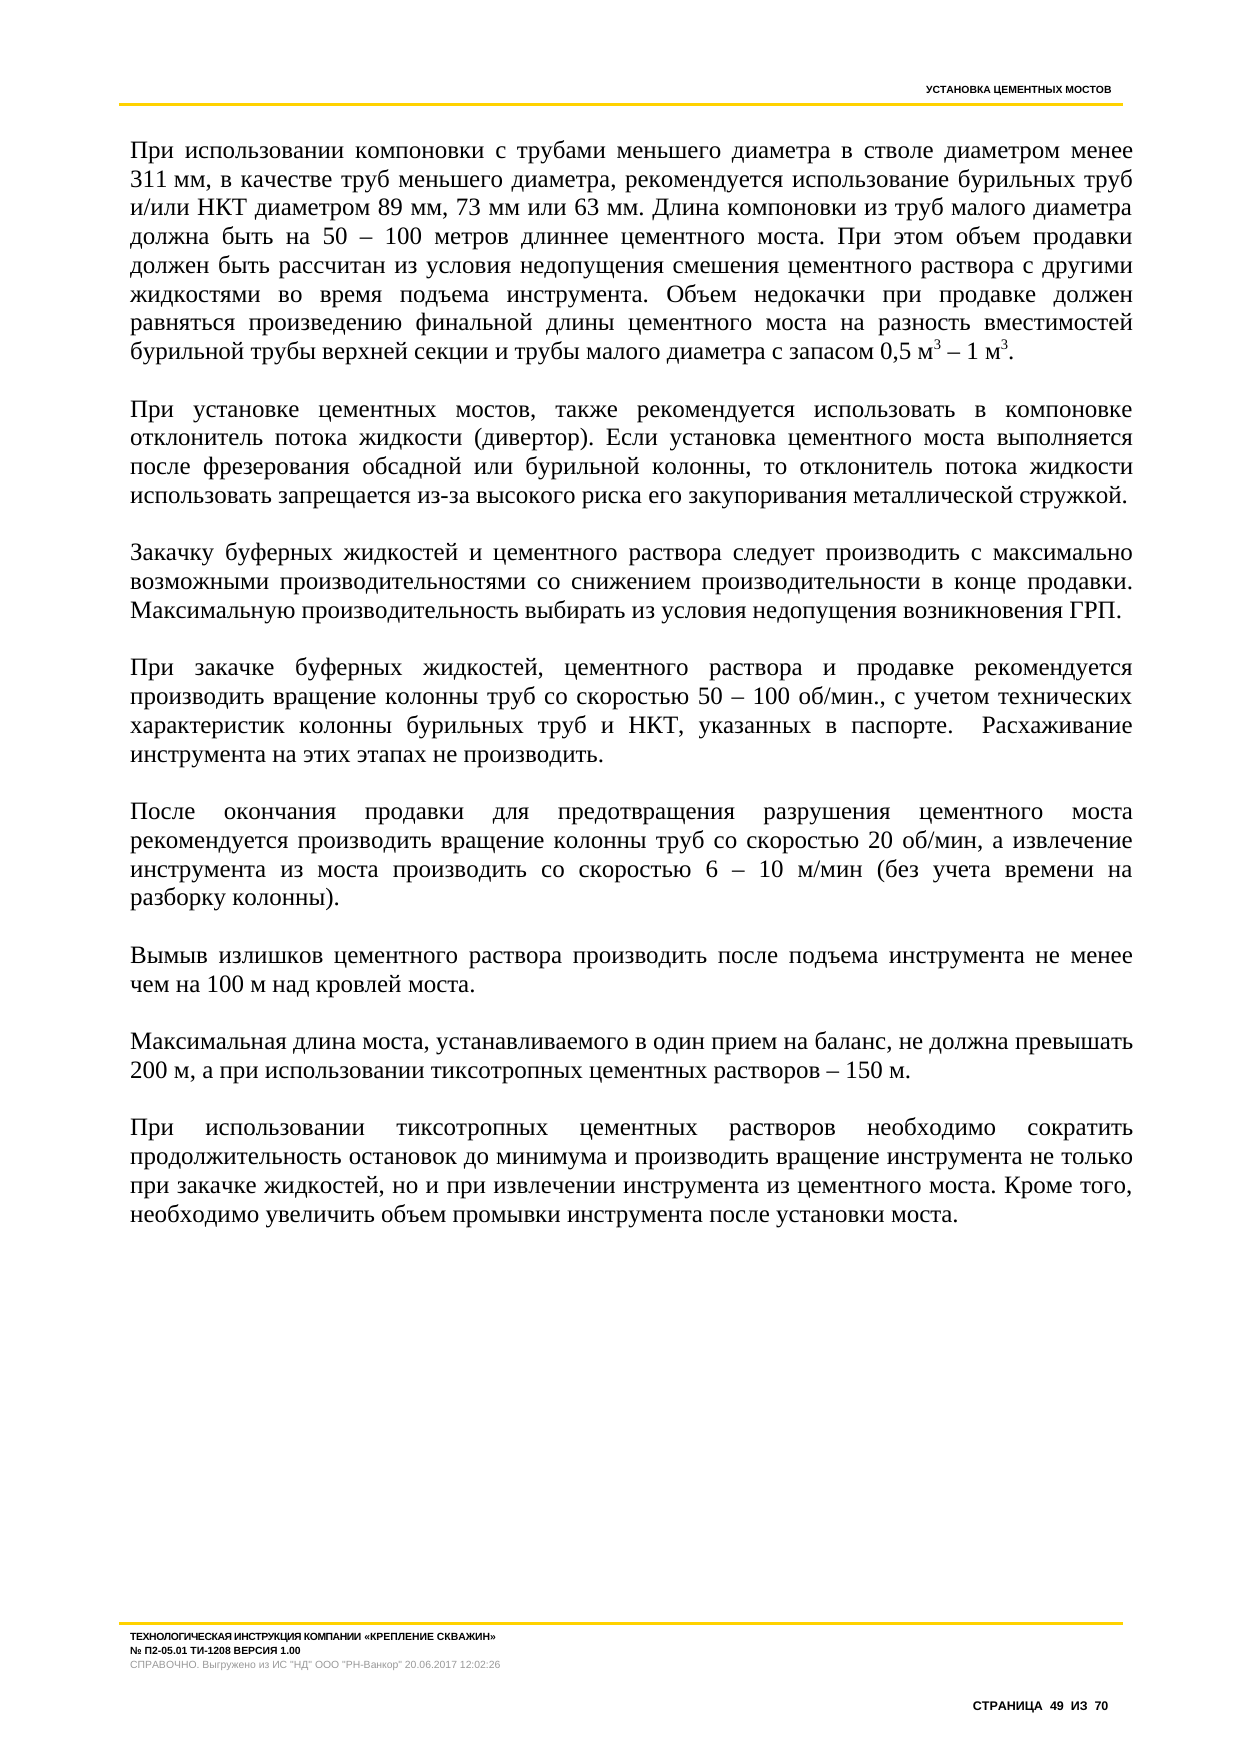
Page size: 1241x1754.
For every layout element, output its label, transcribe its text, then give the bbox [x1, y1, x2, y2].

text При закачке буферных жидкостей, цементного раствора и продавке рекомендуется производить вращение колонны труб со скоростью 50 – 100 об/мин., с учетом технических характеристик колонны бурильных труб и НКТ, указанных в паспорте. Расхаживание инструмента на этих этапах не производить. [130, 652, 1134, 767]
text Закачку буферных жидкостей и цементного раствора следует производить с максимально возможными производительностями со снижением производительности в конце продавки. Максимальную производительность выбирать из условия недопущения возникновения ГРП. [130, 537, 1134, 624]
text При использовании компоновки с трубами меньшего диаметра в стволе диаметром менее 311 мм, в качестве труб меньшего диаметра, рекомендуется использование бурильных труб и/или НКТ диаметром 89 мм, 73 мм или 63 мм. Длина компоновки из труб малого диаметра должна быть на 50 – 100 метров длиннее цементного моста. При этом объем продавки должен быть рассчитан из условия недопущения смешения цементного раствора с другими жидкостями во время подъема инструмента. Объем недокачки при продавке должен равняться произведению финальной длины цементного моста на разность вместимостей бурильной трубы верхней секции и трубы малого диаметра с запасом 0,5 м3 – 1 м3. [130, 135, 1134, 365]
text Максимальная длина моста, устанавливаемого в один прием на баланс, не должна превышать 200 м, а при использовании тиксотропных цементных растворов – 150 м. [130, 1026, 1134, 1084]
text При установке цементных мостов, также рекомендуется использовать в компоновке отклонитель потока жидкости (дивертор). Если установка цементного моста выполняется после фрезерования обсадной или бурильной колонны, то отклонитель потока жидкости использовать запрещается из-за высокого риска его закупоривания металлической стружкой. [130, 394, 1134, 509]
text При использовании тиксотропных цементных растворов необходимо сократить продолжительность остановок до минимума и производить вращение инструмента не только при закачке жидкостей, но и при извлечении инструмента из цементного моста. Кроме того, необходимо увеличить объем промывки инструмента после установки моста. [130, 1112, 1134, 1227]
text Вымыв излишков цементного раствора производить после подъема инструмента не менее чем на 100 м над кровлей моста. [130, 940, 1134, 997]
text После окончания продавки для предотвращения разрушения цементного моста рекомендуется производить вращение колонны труб со скоростью 20 об/мин, а извлечение инструмента из моста производить со скоростью 6 – 10 м/мин (без учета времени на разборку колонны). [130, 796, 1134, 911]
